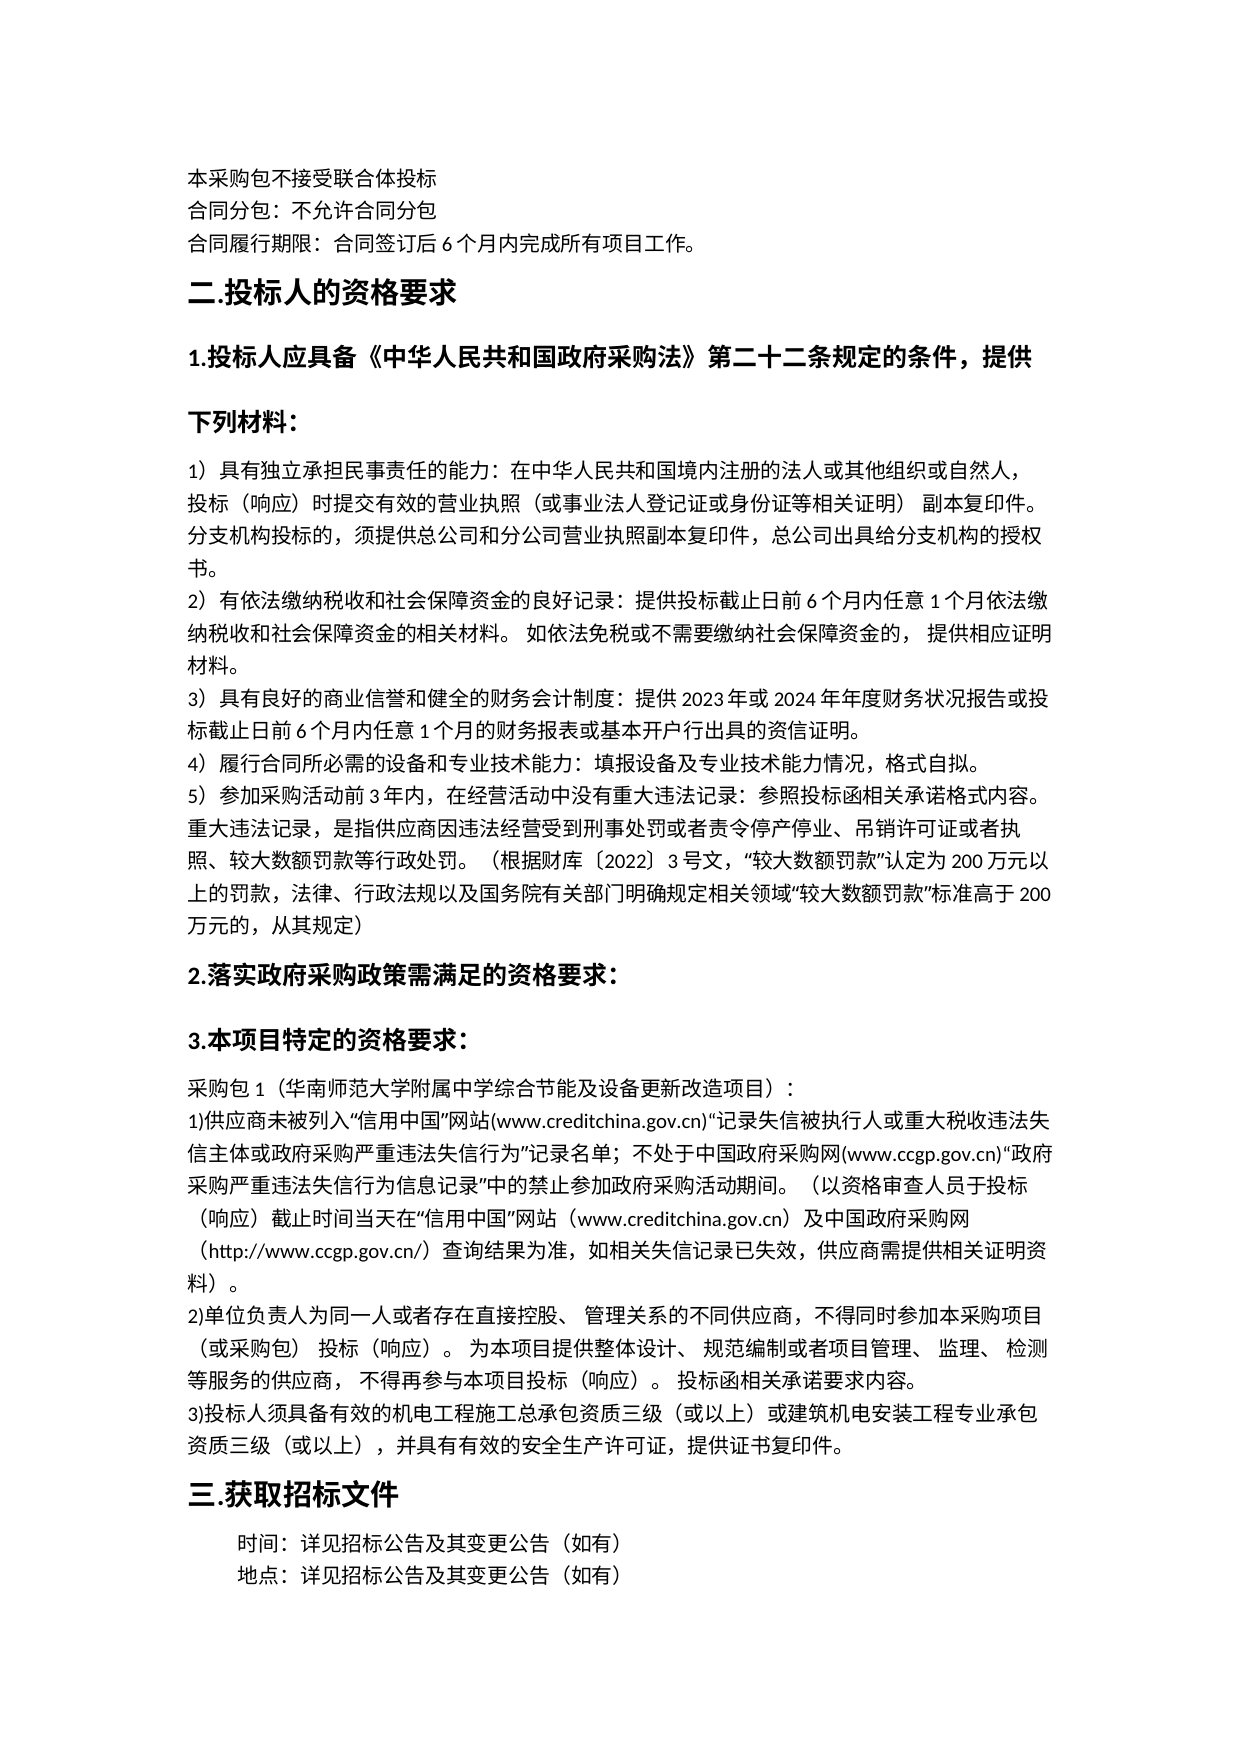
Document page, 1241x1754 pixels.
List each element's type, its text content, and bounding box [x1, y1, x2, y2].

text 5）参加采购活动前3年内，在经营活动中没有重大违法记录：参照投标函相关承诺格式内容。 重大违法记录，是指供应商因违法经营受到刑事处罚或者责令停产停业、吊销许可证或者执照、较大数额罚款等行政处罚。（根据财库〔2022〕3号文，“较大数额罚款”认定为200万元以上的罚款，法律、行政法规以及国务院有关部门明确规定相关领域“较大数额罚款”标准高于200万元的，从其规定） [187, 779, 1053, 942]
text 3.本项目特定的资格要求： [187, 1007, 1053, 1072]
text 合同履行期限：合同签订后6个月内完成所有项目工作。 [187, 227, 1053, 259]
text 2)单位负责人为同一人或者存在直接控股、 管理关系的不同供应商，不得同时参加本采购项目（或采购包） 投标（响应）。 为本项目提供整体设计、 规范编制或者项目管理、 监理、 检测等服务的供应商， 不得再参与本项目投标（响应）。 投标函相关承诺要求内容。 [187, 1299, 1053, 1397]
text 采购包1（华南师范大学附属中学综合节能及设备更新改造项目）： [187, 1072, 1053, 1104]
text 2.落实政府采购政策需满足的资格要求： [187, 942, 1053, 1007]
text 1.投标人应具备《中华人民共和国政府采购法》第二十二条规定的条件，提供下列材料： [187, 324, 1053, 454]
text 合同分包：不允许合同分包 [187, 194, 1053, 227]
text 三.获取招标文件 [187, 1462, 1053, 1527]
text 本采购包不接受联合体投标 [187, 162, 1053, 194]
text 二.投标人的资格要求 [187, 259, 1053, 324]
text 3)投标人须具备有效的机电工程施工总承包资质三级（或以上）或建筑机电安装工程专业承包资质三级（或以上），并具有有效的安全生产许可证，提供证书复印件。 [187, 1397, 1053, 1462]
text 地点：详见招标公告及其变更公告（如有） [187, 1559, 1053, 1592]
text 2）有依法缴纳税收和社会保障资金的良好记录：提供投标截止日前6个月内任意1个月依法缴纳税收和社会保障资金的相关材料。 如依法免税或不需要缴纳社会保障资金的， 提供相应证明材料。 [187, 584, 1053, 682]
text 时间：详见招标公告及其变更公告（如有） [187, 1527, 1053, 1559]
text 1)供应商未被列入“信用中国”网站(www.creditchina.gov.cn)“记录失信被执行人或重大税收违法失信主体或政府采购严重违法失信行为”记录名单；不处于中国政府采购网(www.ccgp.gov.cn)“政府采购严重违法失信行为信息记录”中的禁止参加政府采购活动期间。（以资格审查人员于投标（响应）截止时间当天在“信用中国”网站（www.creditchina.gov.cn）及中国政府采购网（http://www.ccgp.gov.cn/）查询结果为准，如相关失信记录已失效，供应商需提供相关证明资料）。 [187, 1104, 1053, 1299]
text 3）具有良好的商业信誉和健全的财务会计制度：提供2023年或2024年年度财务状况报告或投标截止日前6个月内任意1个月的财务报表或基本开户行出具的资信证明。 [187, 682, 1053, 747]
text 4）履行合同所必需的设备和专业技术能力：填报设备及专业技术能力情况，格式自拟。 [187, 747, 1053, 779]
text 1）具有独立承担民事责任的能力：在中华人民共和国境内注册的法人或其他组织或自然人， 投标（响应）时提交有效的营业执照（或事业法人登记证或身份证等相关证明） 副本复印件。分支机构投标的，须提供总公司和分公司营业执照副本复印件，总公司出具给分支机构的授权书。 [187, 454, 1053, 584]
